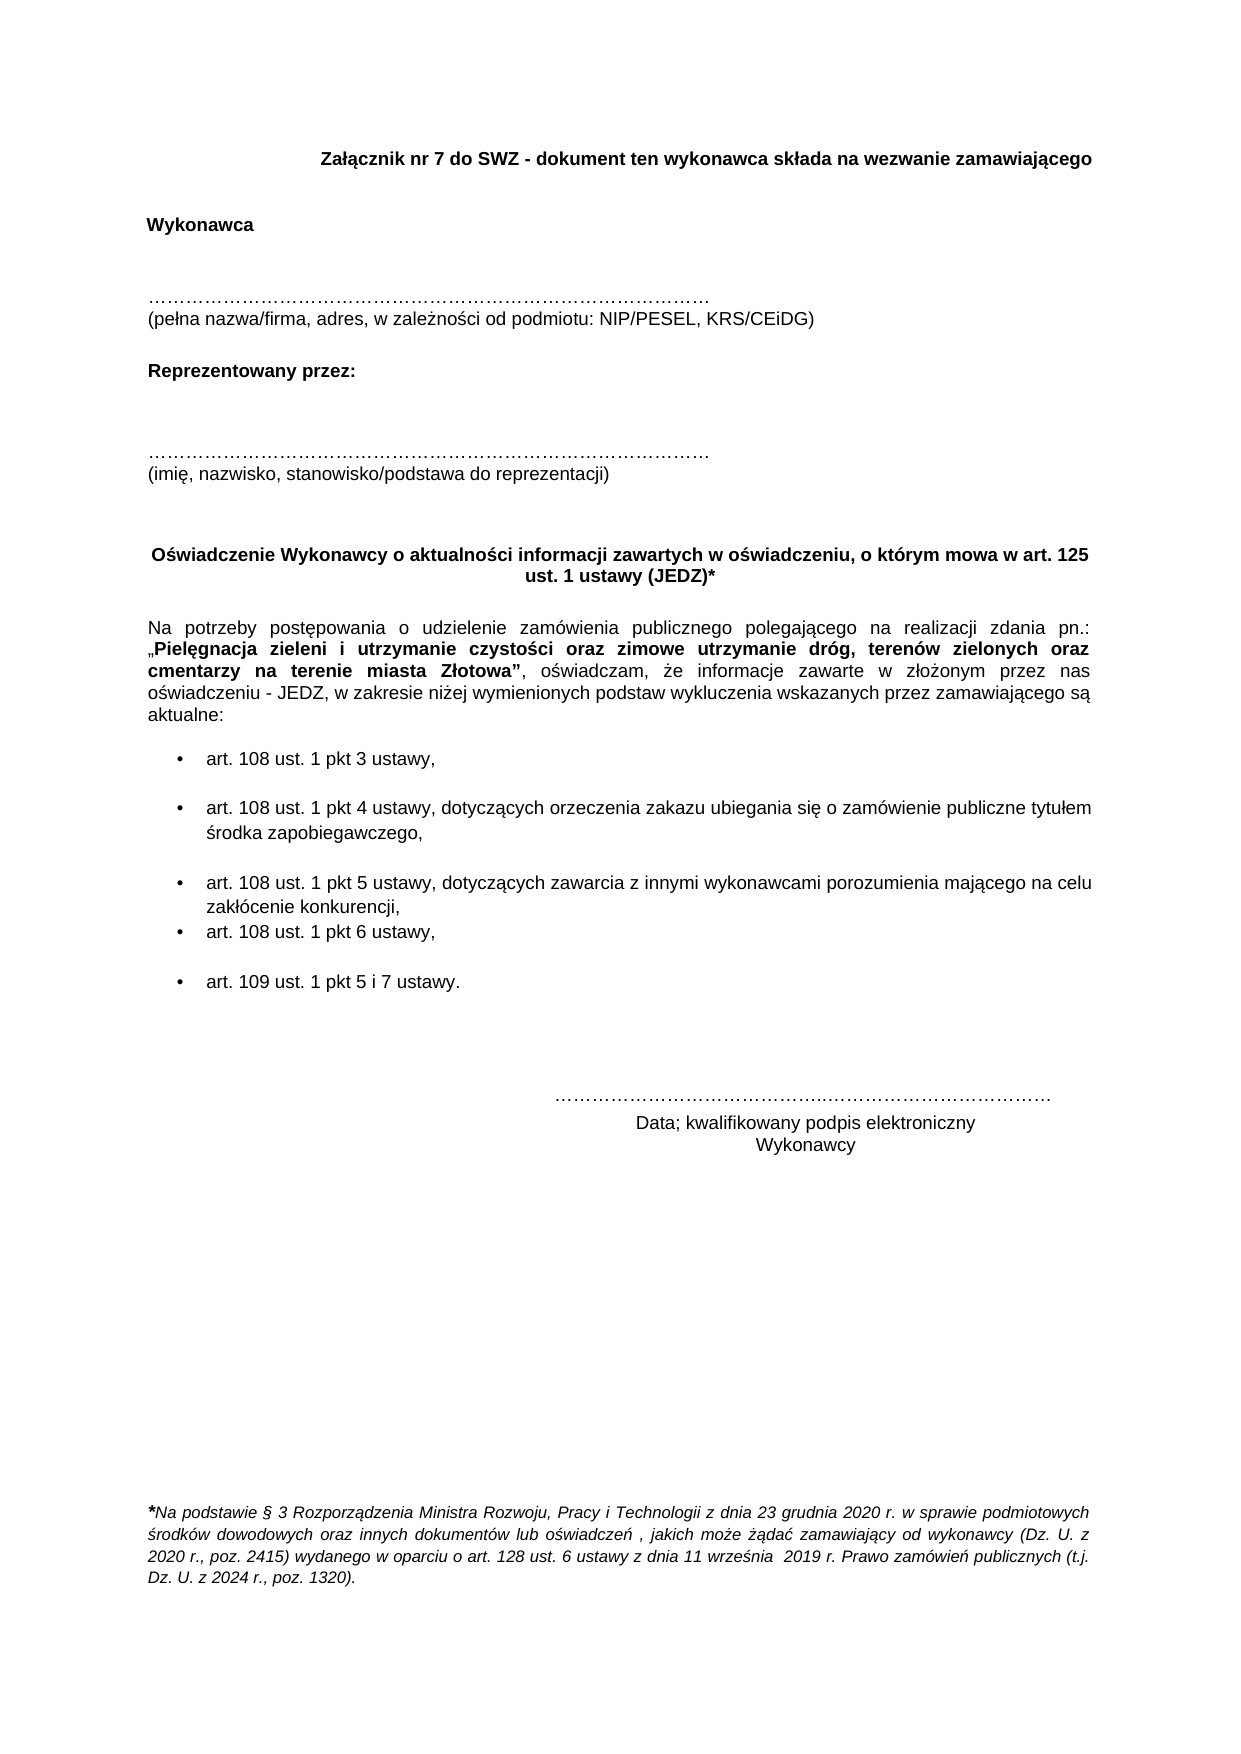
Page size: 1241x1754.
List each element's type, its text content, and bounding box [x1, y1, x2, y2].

text ……………………………………………………………………………… [148, 440, 1093, 462]
text Reprezentowany przez: [148, 359, 1093, 381]
list art. 108 ust. 1 pkt 6 ustawy, [177, 921, 1093, 943]
text (imię, nazwisko, stanowisko/podstawa do reprezentacji) [148, 462, 1093, 484]
list art. 108 ust. 1 pkt 4 ustawy, dotyczących orzeczenia zakazu ubiegania się o zamówienie publiczne tytułem środka zapobiegawczego, [177, 797, 1092, 843]
text (pełna nazwa/firma, adres, w zależności od podmiotu: NIP/PESEL, KRS/CEiDG) [148, 308, 1093, 330]
list art. 108 ust. 1 pkt 3 ustawy, [177, 747, 1093, 769]
text ……………………………………………………………………………… [148, 286, 1093, 307]
list art. 109 ust. 1 pkt 5 i 7 ustawy. [177, 971, 1093, 992]
text Wykonawcy [518, 1134, 1093, 1156]
text Wykonawca [146, 213, 1091, 235]
text ……………………………………..……………………………… [554, 1084, 1093, 1106]
text Oświadczenie Wykonawcy o aktualności informacji zawartych w oświadczeniu, o którym mowa w art. 125 ust. 1 ustawy (JEDZ)* [148, 543, 1093, 587]
text Na potrzeby postępowania o udzielenie zamówienia publicznego polegającego na realizacji zdania pn.: „Pielęgnacja zieleni i utrzymanie czystości oraz zimowe utrzymanie dróg, terenów zielonych oraz cmentarzy na terenie miasta Złotowa”, oświadczam, że informacje zawarte w złożonym przez nas oświadczeniu - JEDZ, w zakresie niżej wymienionych podstaw wykluczenia wskazanych przez zamawiającego są aktualne: [148, 616, 1091, 725]
text *Na podstawie § 3 Rozporządzenia Ministra Rozwoju, Pracy i Technologii z dnia 23 grudnia 2020 r. w sprawie podmiotowych środków dowodowych oraz innych dokumentów lub oświadczeń , jakich może żądać zamawiający od wykonawcy (Dz. U. z 2020 r., poz. 2415) wydanego w oparciu o art. 128 ust. 6 ustawy z dnia 11 września 2019 r. Prawo zamówień publicznych (t.j. Dz. U. z 2024 r., poz. 1320). [148, 1501, 1093, 1587]
text Data; kwalifikowany podpis elektroniczny [518, 1112, 1093, 1133]
list art. 108 ust. 1 pkt 5 ustawy, dotyczących zawarcia z innymi wykonawcami porozumienia mającego na celu zakłócenie konkurencji, [177, 871, 1092, 918]
text Załącznik nr 7 do SWZ - dokument ten wykonawca składa na wezwanie zamawiającego [148, 148, 1093, 169]
